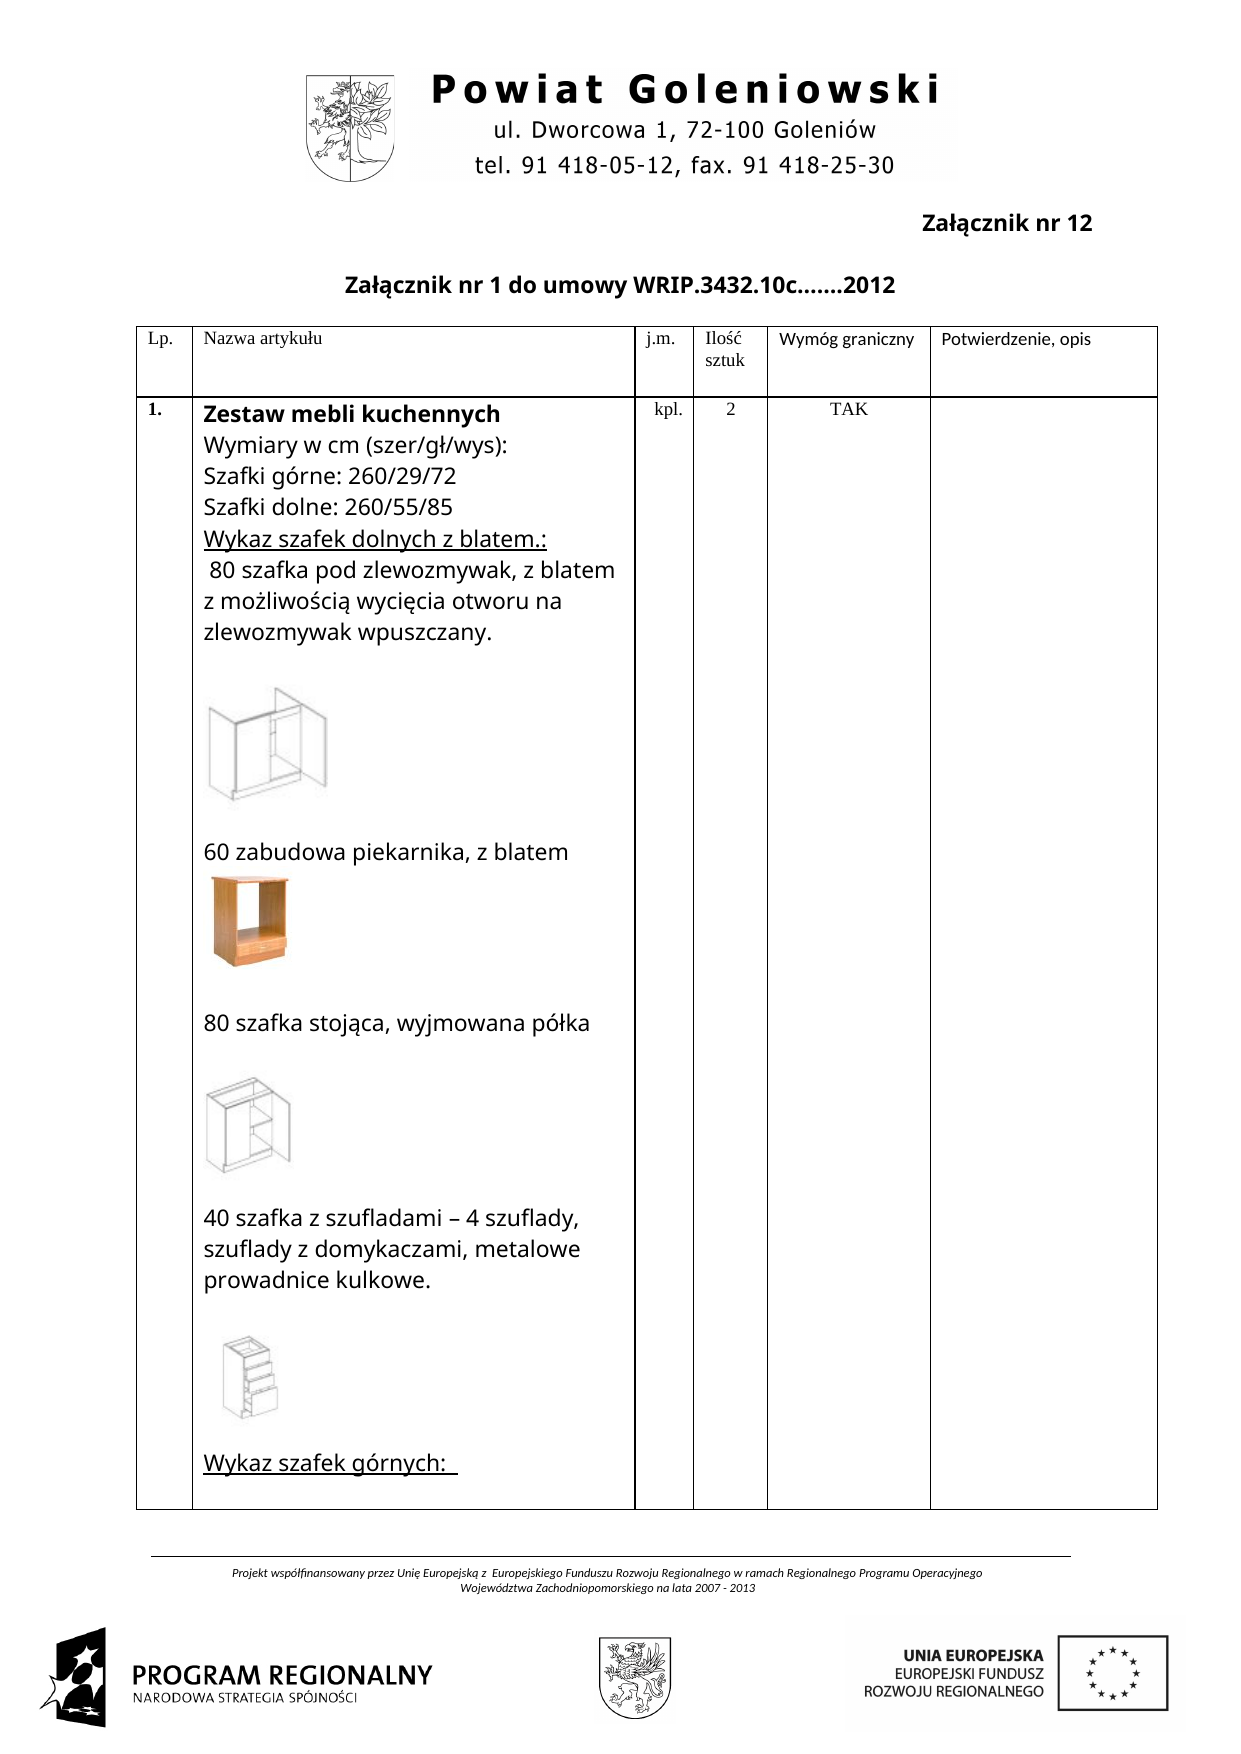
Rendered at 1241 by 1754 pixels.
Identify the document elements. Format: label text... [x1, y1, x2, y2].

table_header Ilość sztuk [694, 327, 767, 396]
table_cell kpl. [636, 398, 693, 1509]
table_cell 1. [137, 398, 192, 1509]
table_header j.m. [636, 327, 693, 396]
picture [21, 1604, 455, 1751]
text Załącznik nr 1 do umowy WRIP.3432.10c…….2012 [148, 269, 1093, 301]
table_header Wymóg graniczny [768, 327, 930, 396]
table_cell TAK [768, 398, 930, 1509]
table_header Lp. [137, 327, 192, 396]
table_header Potwierdzenie, opis [931, 327, 1157, 396]
text Załącznik nr 12 [148, 207, 1093, 238]
picture [203, 647, 328, 836]
picture [203, 1038, 294, 1202]
table_cell [931, 398, 1157, 1509]
picture [203, 866, 296, 976]
picture [845, 1615, 1187, 1732]
picture [203, 1295, 297, 1447]
table_cell 2 [694, 398, 767, 1509]
picture [304, 75, 395, 182]
table_header Nazwa artykułu [193, 327, 634, 396]
